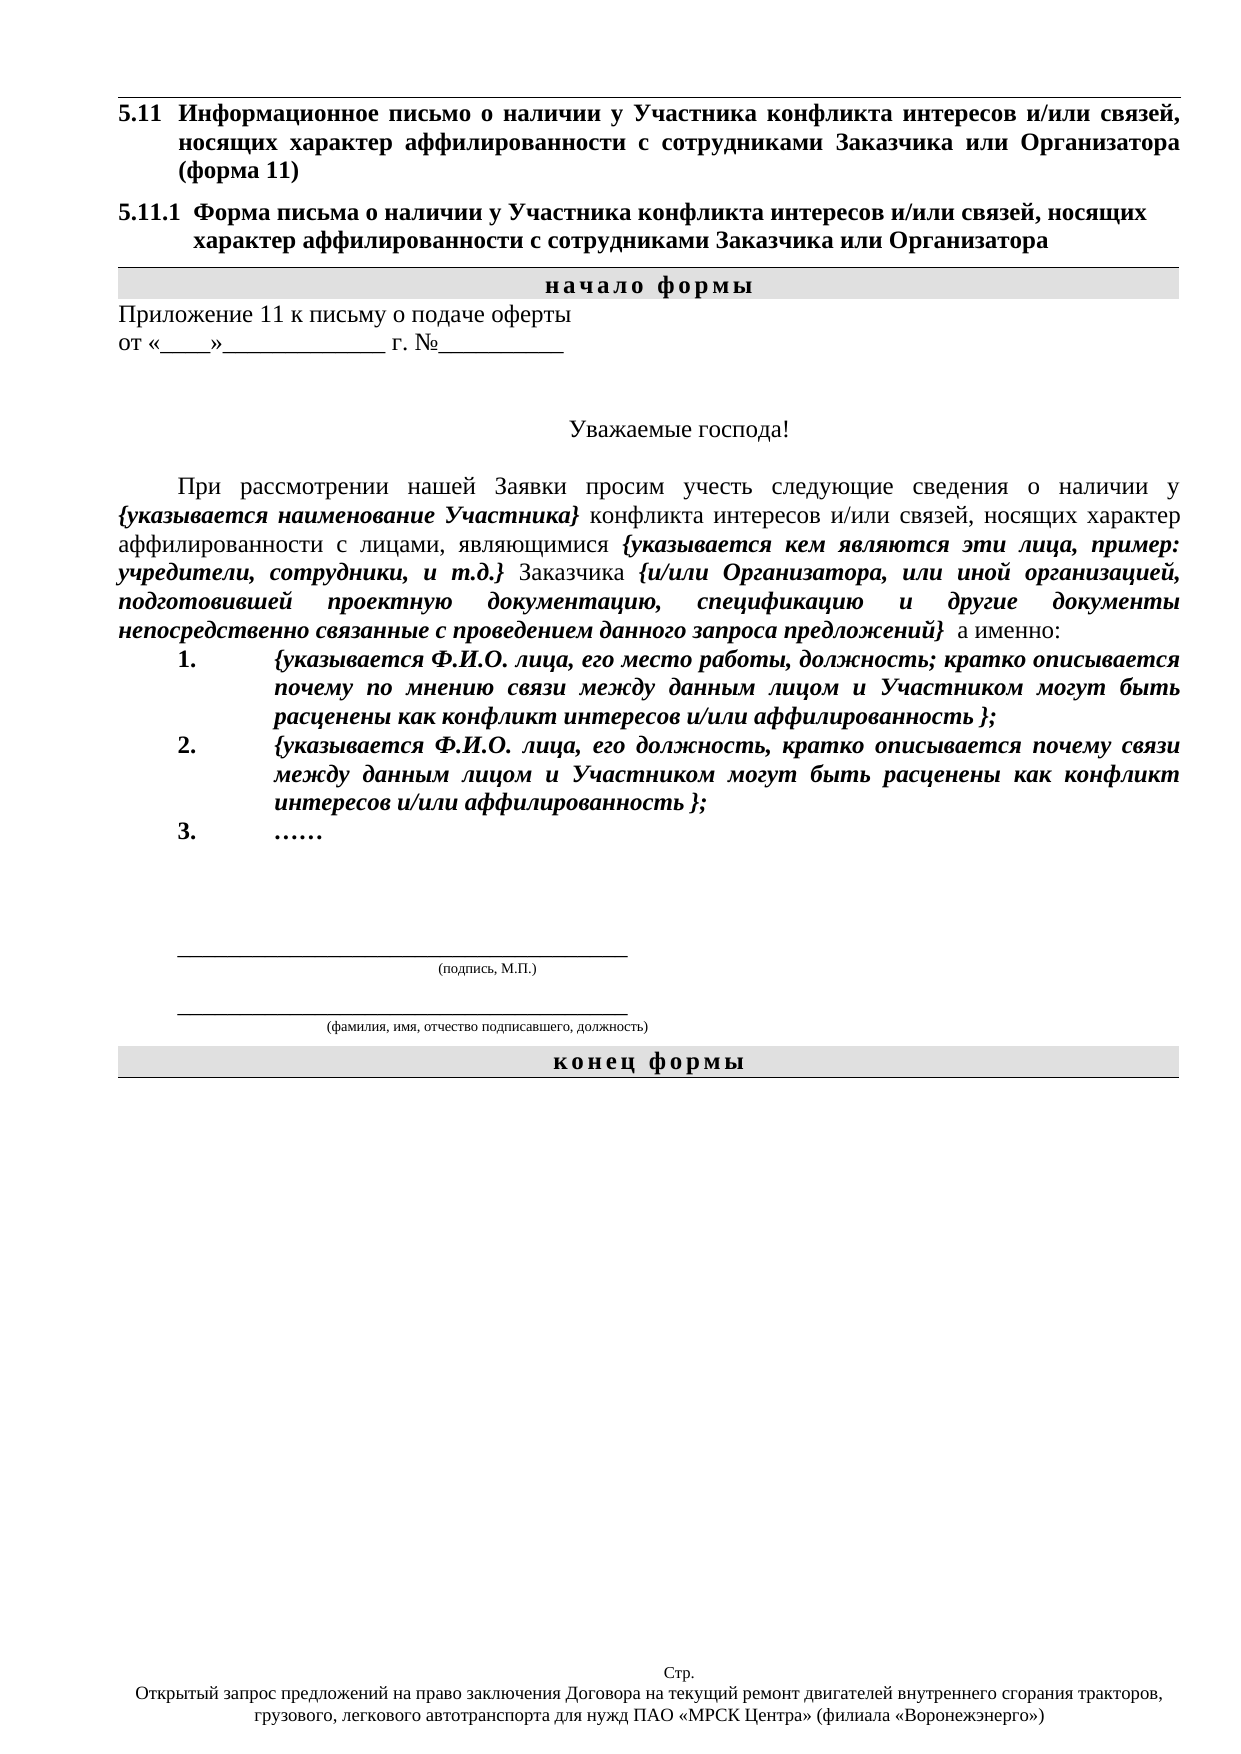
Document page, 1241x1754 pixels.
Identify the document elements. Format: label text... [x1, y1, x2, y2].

text ____________________________________ [118, 931, 1181, 960]
subtitle Форма письма о наличии у Участника конфликта интересов и/или связей, носящих характер аффилированности с сотрудниками Заказчика или Организатора [118, 197, 1181, 254]
text ____________________________________ [118, 989, 1181, 1017]
text конец формы [118, 1046, 1179, 1077]
list {указывается Ф.И.О. лица, его должность, кратко описывается почему связи между данным лицом и Участником могут быть расценены как конфликт интересов и/или аффилированность }; [177, 730, 1181, 816]
text При рассмотрении нашей Заявки просим учесть следующие сведения о наличии у {указывается наименование Участника} конфликта интересов и/или связей, носящих характер аффилированности с лицами, являющимися {указывается кем являются эти лица, пример: учредители, сотрудники, и т.д.} Заказчика {и/или Организатора, или иной организацией, подготовившей проектную документацию, спецификацию и другие документы непосредственно связанные с проведением данного запроса предложений} а именно: [118, 471, 1181, 644]
text (фамилия, имя, отчество подписавшего, должность) [118, 1017, 797, 1046]
list {указывается Ф.И.О. лица, его место работы, должность; кратко описывается почему по мнению связи между данным лицом и Участником могут быть расценены как конфликт интересов и/или аффилированность }; [177, 644, 1181, 730]
text (подпись, М.П.) [118, 960, 797, 989]
subtitle Информационное письмо о наличии у Участника конфликта интересов и/или связей, носящих характер аффилированности с сотрудниками Заказчика или Организатора (форма 11) [118, 98, 1181, 184]
text начало формы [118, 268, 1179, 299]
text Приложение 11 к письму о подаче оферты от «____»_____________ г. №__________ [118, 299, 1181, 356]
list …… [177, 816, 1181, 845]
text Уважаемые господа! [118, 414, 1181, 442]
